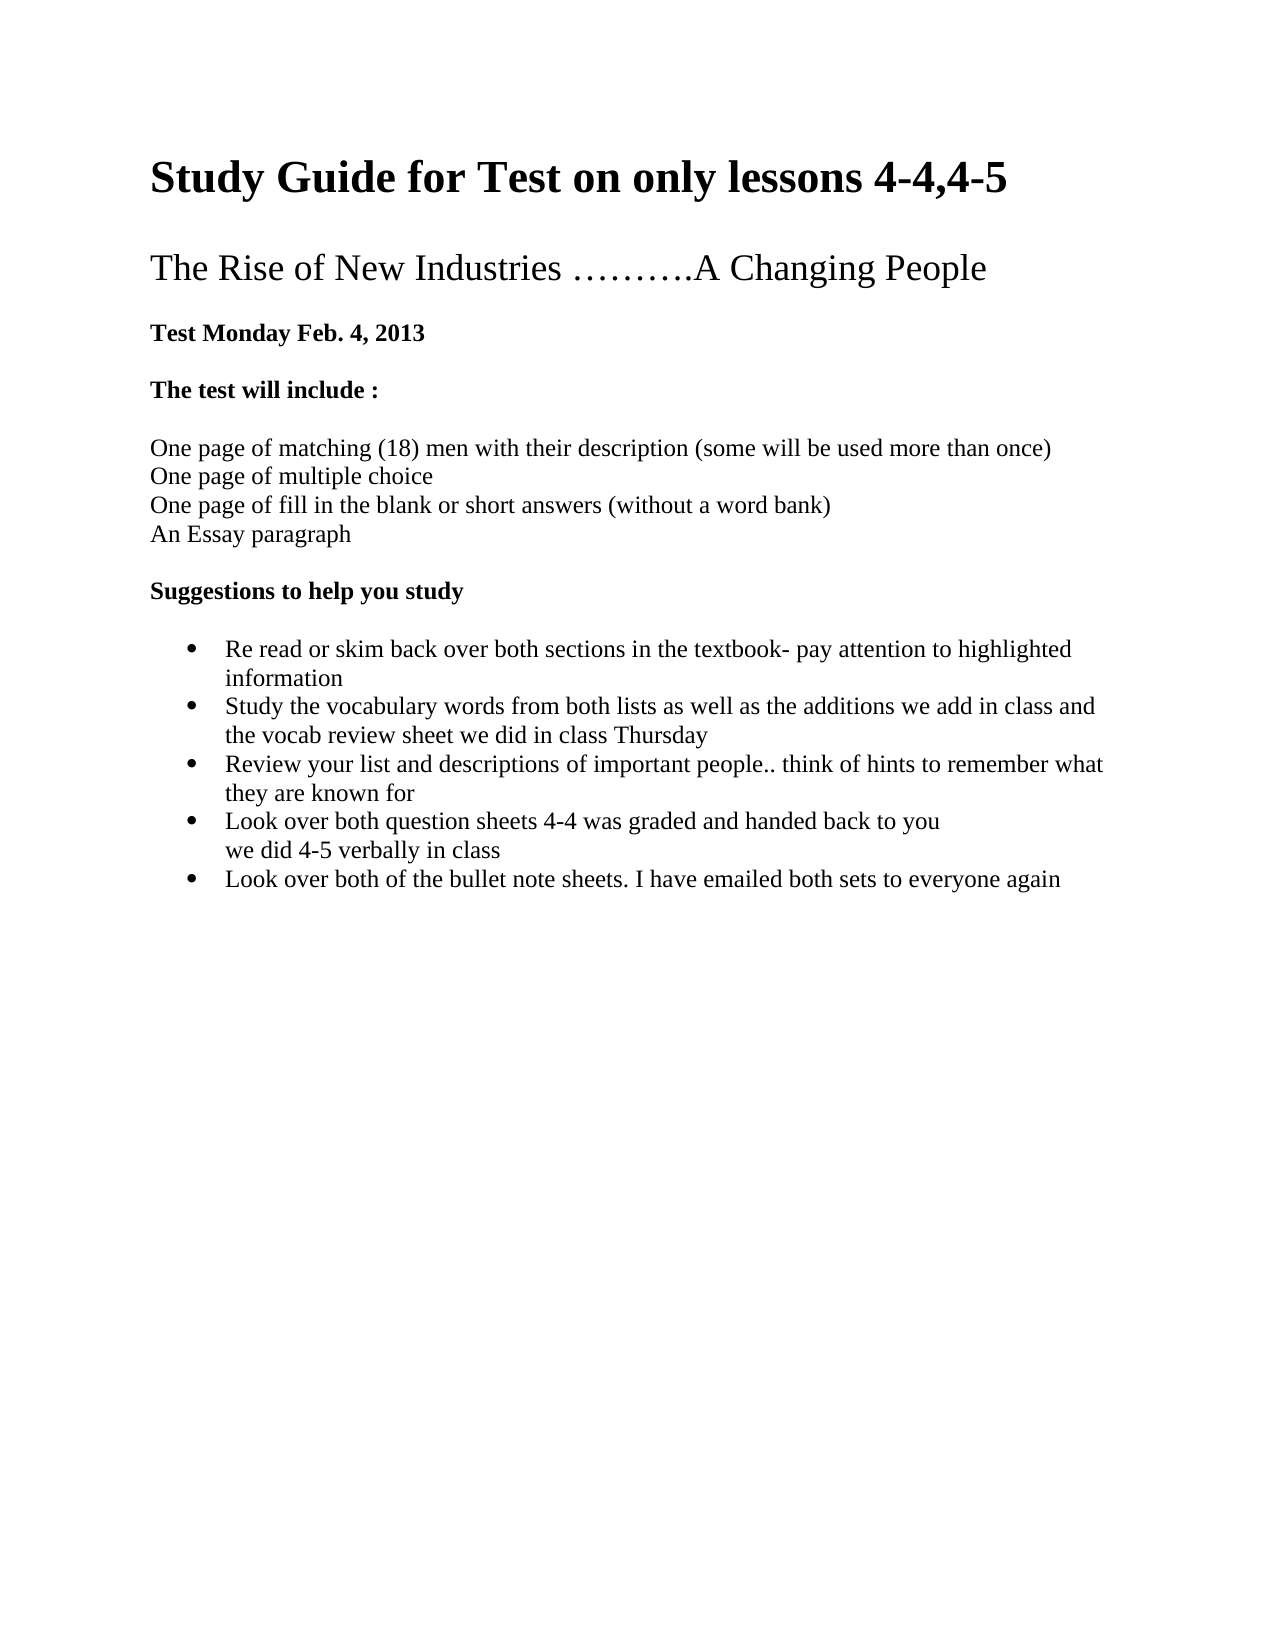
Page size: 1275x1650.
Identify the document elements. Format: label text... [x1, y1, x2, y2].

list Study the vocabulary words from both lists as well as the additions we add in class and the vocab review sheet we did in class Thursday [187, 691, 1125, 749]
list Look over both of the bullet note sheets. I have emailed both sets to everyone again [187, 864, 1125, 893]
text One page of matching (18) men with their description (some will be used more than once) [150, 433, 1125, 461]
list Look over both question sheets 4-4 was graded and handed back to you [187, 806, 1125, 835]
text Test Monday Feb. 4, 2013 [150, 318, 1125, 346]
list Review your list and descriptions of important people.. think of hints to remember what they are known for [187, 749, 1125, 806]
list Re read or skim back over both sections in the textbook- pay attention to highlighted information [187, 634, 1125, 691]
text One page of fill in the blank or short answers (without a word bank) [150, 490, 1125, 519]
text The test will include : [150, 375, 1125, 404]
text An Essay paragraph [150, 519, 1125, 548]
text The Rise of New Industries ……….A Changing People [150, 246, 1125, 289]
text we did 4-5 verbally in class [225, 835, 1125, 864]
text Study Guide for Test on only lessons 4-4,4-5 [150, 150, 1125, 203]
text One page of multiple choice [150, 461, 1125, 490]
text Suggestions to help you study [150, 576, 1125, 605]
